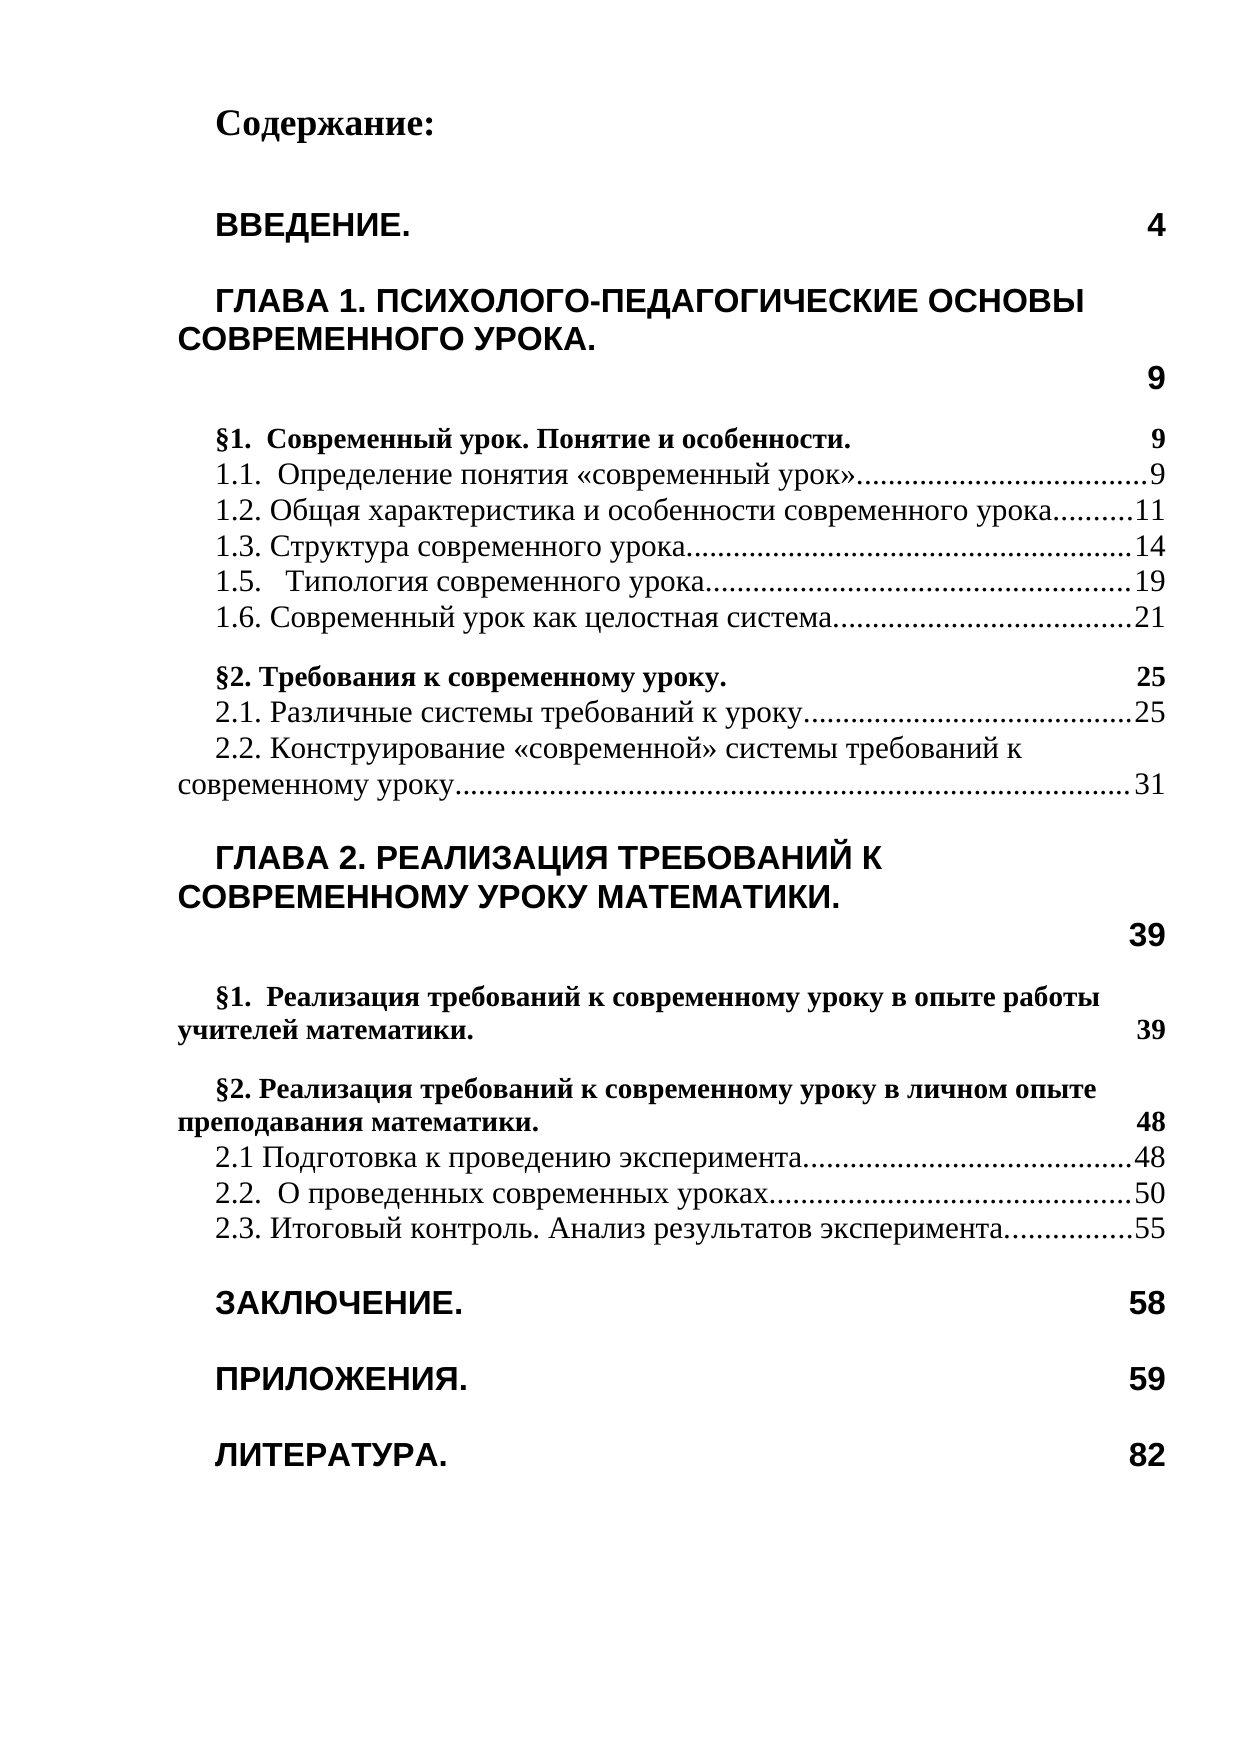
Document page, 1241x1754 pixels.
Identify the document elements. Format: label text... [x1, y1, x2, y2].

text 2.2. О проведенных современных уроках. 50 [177, 1174, 1152, 1210]
text 1.3. Структура современного урока. 14 [177, 527, 1152, 563]
text 1.1. Определение понятия «современный урок». 9 [177, 455, 1152, 491]
text Введение. 4 [177, 205, 1152, 243]
text §2. Требования к современному уроку. 25 [177, 659, 1152, 693]
text Заключение. 58 [177, 1283, 1152, 1322]
text 2.2. Конструирование «современной» системы требований к современному уроку. 31 [177, 729, 1152, 801]
text Литература. 82 [177, 1435, 1152, 1473]
text Глава 2. Реализация требований к современному уроку математики. 39 [177, 838, 1152, 954]
text 2.1. Различные системы требований к уроку. 25 [177, 693, 1152, 729]
text 2.3. Итоговый контроль. Анализ результатов эксперимента. 55 [177, 1210, 1152, 1246]
text 1.5. Типология современного урока. 19 [177, 563, 1152, 599]
text §1. Современный урок. Понятие и особенности. 9 [177, 421, 1152, 455]
text 2.1 Подготовка к проведению эксперимента. 48 [177, 1138, 1152, 1174]
text §2. Реализация требований к современному уроку в личном опыте преподавания математики. 48 [177, 1071, 1152, 1138]
text §1. Реализация требований к современному уроку в опыте работы учителей математики. 39 [177, 979, 1152, 1046]
text Содержание: [177, 100, 1152, 168]
text ПРИЛОЖЕНИЯ. 59 [177, 1359, 1152, 1398]
text Глава 1. Психолого-педагогические основы современного урока. 9 [177, 281, 1152, 396]
text 1.2. Общая характеристика и особенности современного урока. 11 [177, 491, 1152, 527]
text 1.6. Современный урок как целостная система. 21 [177, 599, 1152, 634]
